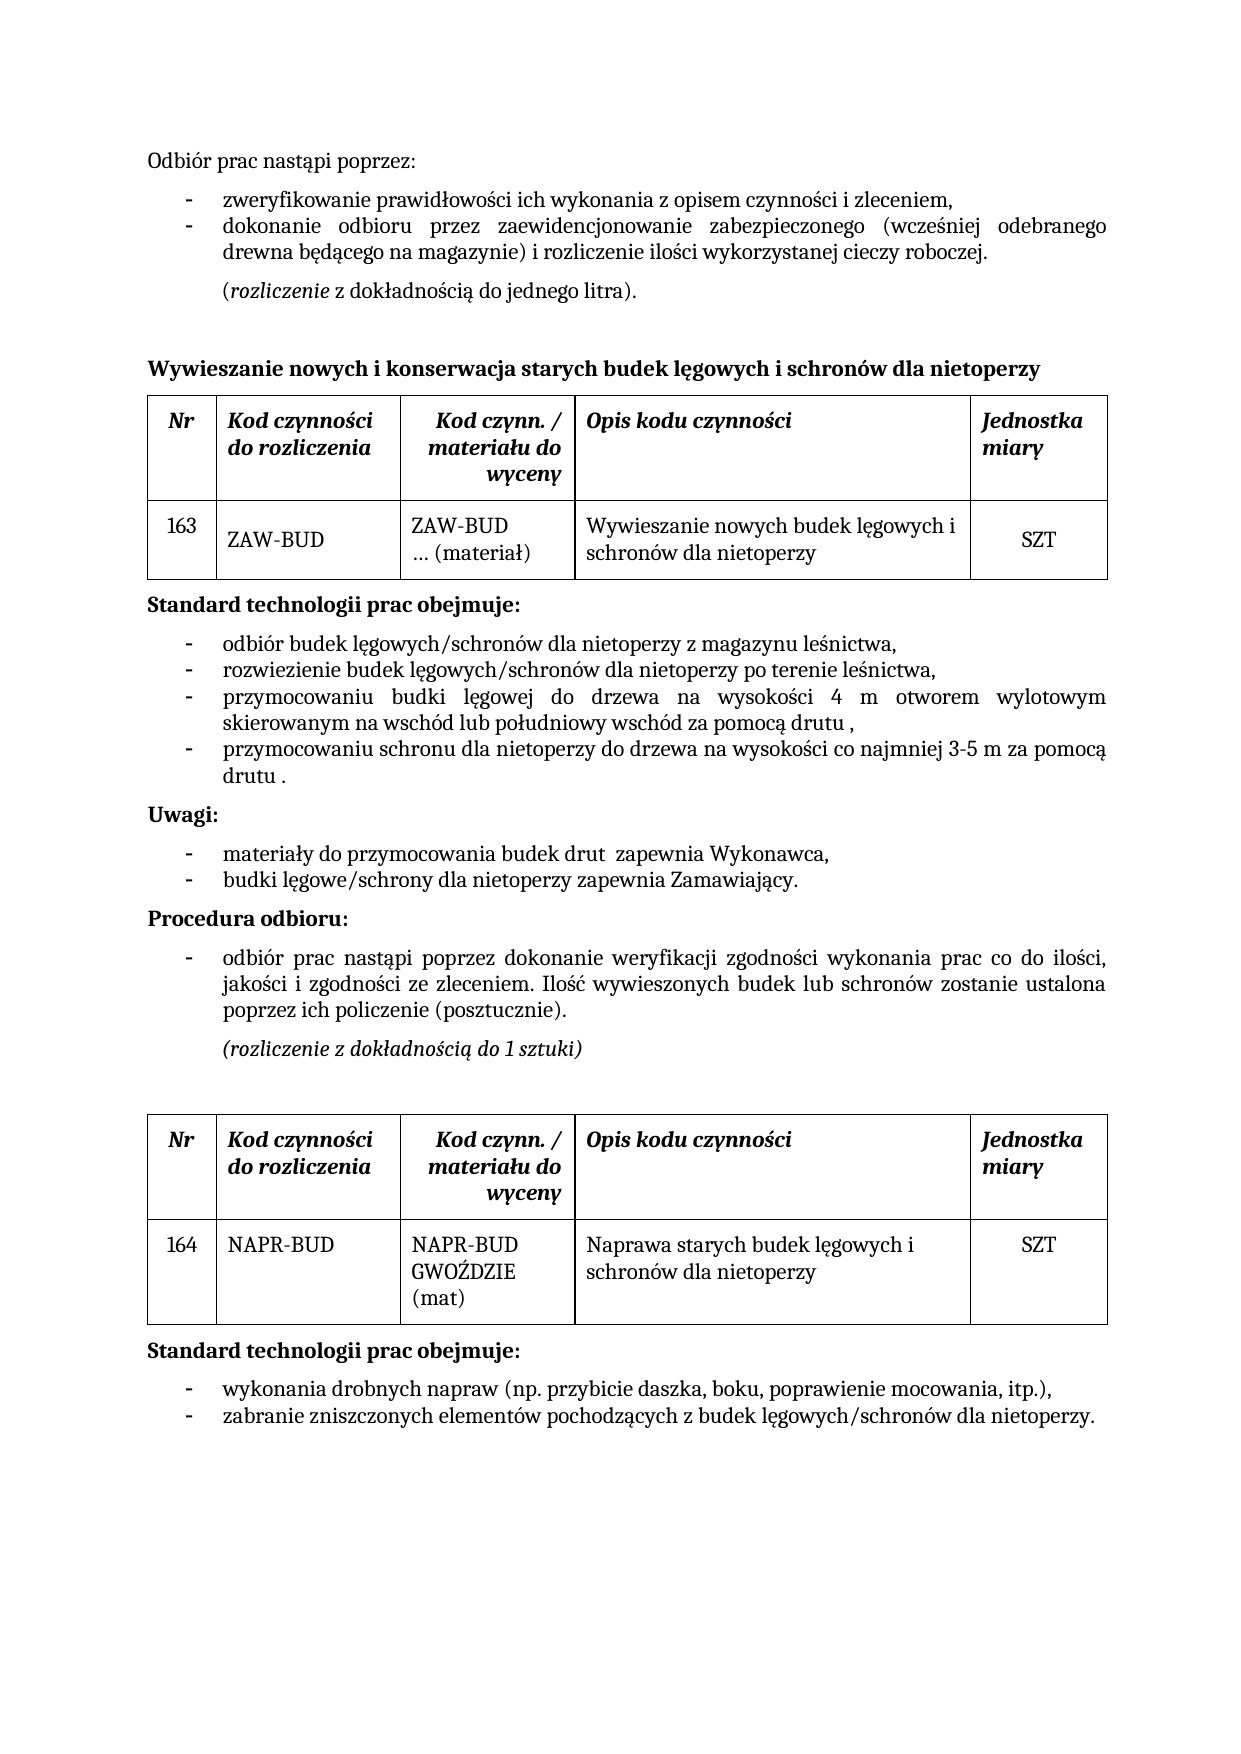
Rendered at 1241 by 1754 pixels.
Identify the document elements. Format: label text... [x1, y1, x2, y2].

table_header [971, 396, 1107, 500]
text Procedura odbioru: [148, 906, 1107, 932]
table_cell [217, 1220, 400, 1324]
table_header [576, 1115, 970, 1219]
text Uwagi: [148, 801, 1107, 828]
list odbiór budek lęgowych/schronów dla nietoperzy z magazynu leśnictwa, [185, 631, 1107, 657]
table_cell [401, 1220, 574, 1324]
list wykonania drobnych napraw (np. przybicie daszka, boku, poprawienie mocowania, itp.), [185, 1376, 1107, 1403]
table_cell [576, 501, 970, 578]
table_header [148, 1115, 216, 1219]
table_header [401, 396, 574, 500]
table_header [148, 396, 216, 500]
list budki lęgowe/schrony dla nietoperzy zapewnia Zamawiający. [185, 867, 1107, 893]
text Standard technologii prac obejmuje: [148, 1337, 1107, 1364]
list dokonanie odbioru przez zaewidencjonowanie zabezpieczonego (wcześniej odebranego drewna będącego na magazynie) i rozliczenie ilości wykorzystanej cieczy roboczej. [185, 213, 1107, 266]
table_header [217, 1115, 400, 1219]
text Odbiór prac nastąpi poprzez: [148, 148, 1107, 174]
text Wywieszanie nowych i konserwacja starych budek lęgowych i schronów dla nietoperzy [148, 356, 1107, 382]
list przymocowaniu schronu dla nietoperzy do drzewa na wysokości co najmniej 3-5 m za pomocą drutu . [185, 736, 1107, 789]
text (rozliczenie z dokładnością do jednego litra). [148, 278, 1107, 304]
list zabranie zniszczonych elementów pochodzących z budek lęgowych/schronów dla nietoperzy. [185, 1403, 1107, 1429]
text Standard technologii prac obejmuje: [148, 592, 1107, 618]
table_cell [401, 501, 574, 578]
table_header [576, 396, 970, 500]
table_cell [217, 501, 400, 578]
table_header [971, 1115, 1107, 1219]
list zweryfikowanie prawidłowości ich wykonania z opisem czynności i zleceniem, [185, 186, 1107, 213]
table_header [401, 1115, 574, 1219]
text (rozliczenie z dokładnością do 1 sztuki) [148, 1036, 1107, 1062]
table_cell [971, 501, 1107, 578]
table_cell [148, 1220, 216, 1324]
list odbiór prac nastąpi poprzez dokonanie weryfikacji zgodności wykonania prac co do ilości, jakości i zgodności ze zleceniem. Ilość wywieszonych budek lub schronów zostanie ustalona poprzez ich policzenie (posztucznie). [185, 944, 1107, 1023]
list materiały do przymocowania budek drut zapewnia Wykonawca, [185, 840, 1107, 867]
list przymocowaniu budki lęgowej do drzewa na wysokości 4 m otworem wylotowym skierowanym na wschód lub południowy wschód za pomocą drutu , [185, 683, 1107, 736]
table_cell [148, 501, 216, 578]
list rozwiezienie budek lęgowych/schronów dla nietoperzy po terenie leśnictwa, [185, 657, 1107, 683]
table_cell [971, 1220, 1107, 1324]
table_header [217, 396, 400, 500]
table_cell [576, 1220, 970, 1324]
